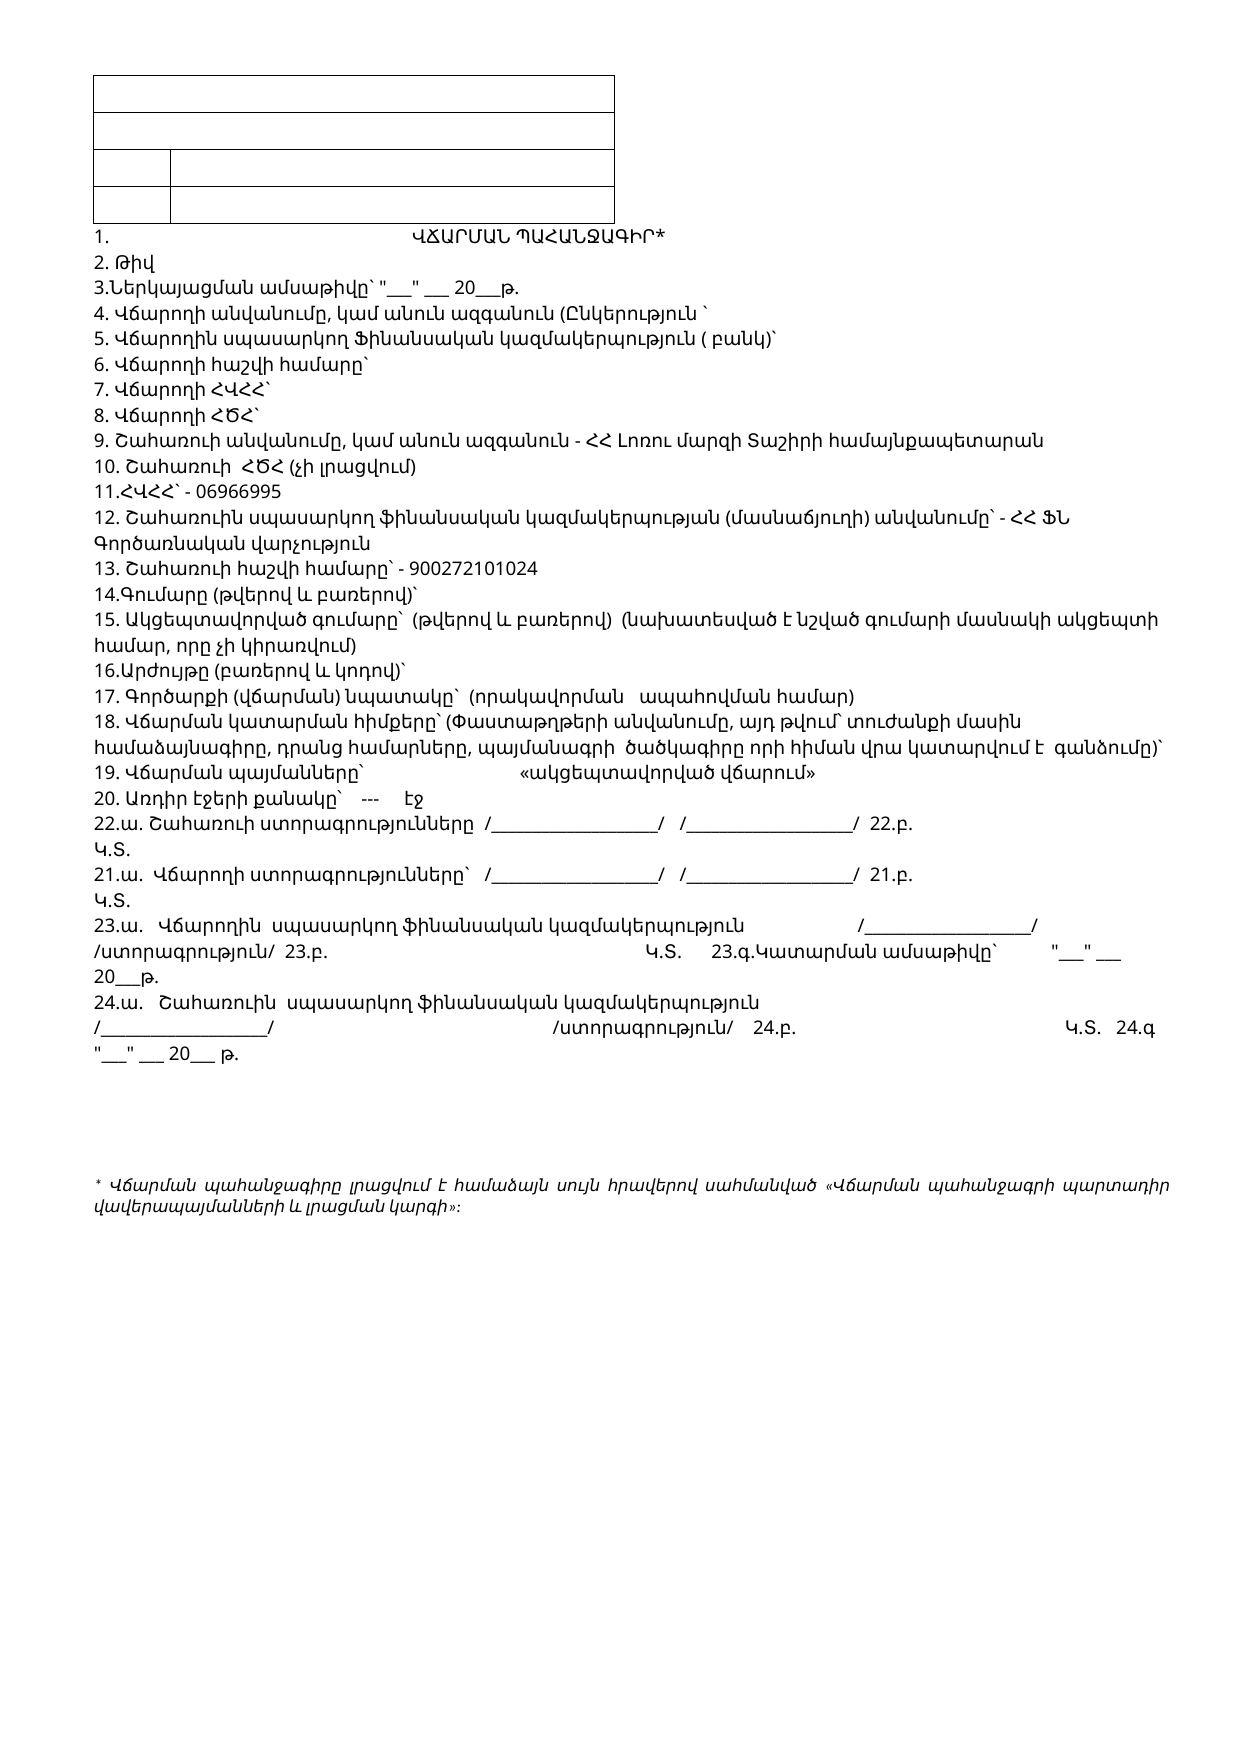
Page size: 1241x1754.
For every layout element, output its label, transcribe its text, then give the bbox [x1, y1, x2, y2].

text * Վճարման պահանջագիրը լրացվում է համաձայն սույն հրավերով սահմանված «Վճարման պահանջագրի պարտադիր վավերապայմանների և լրացման կարգի»: [94, 1176, 1171, 1216]
